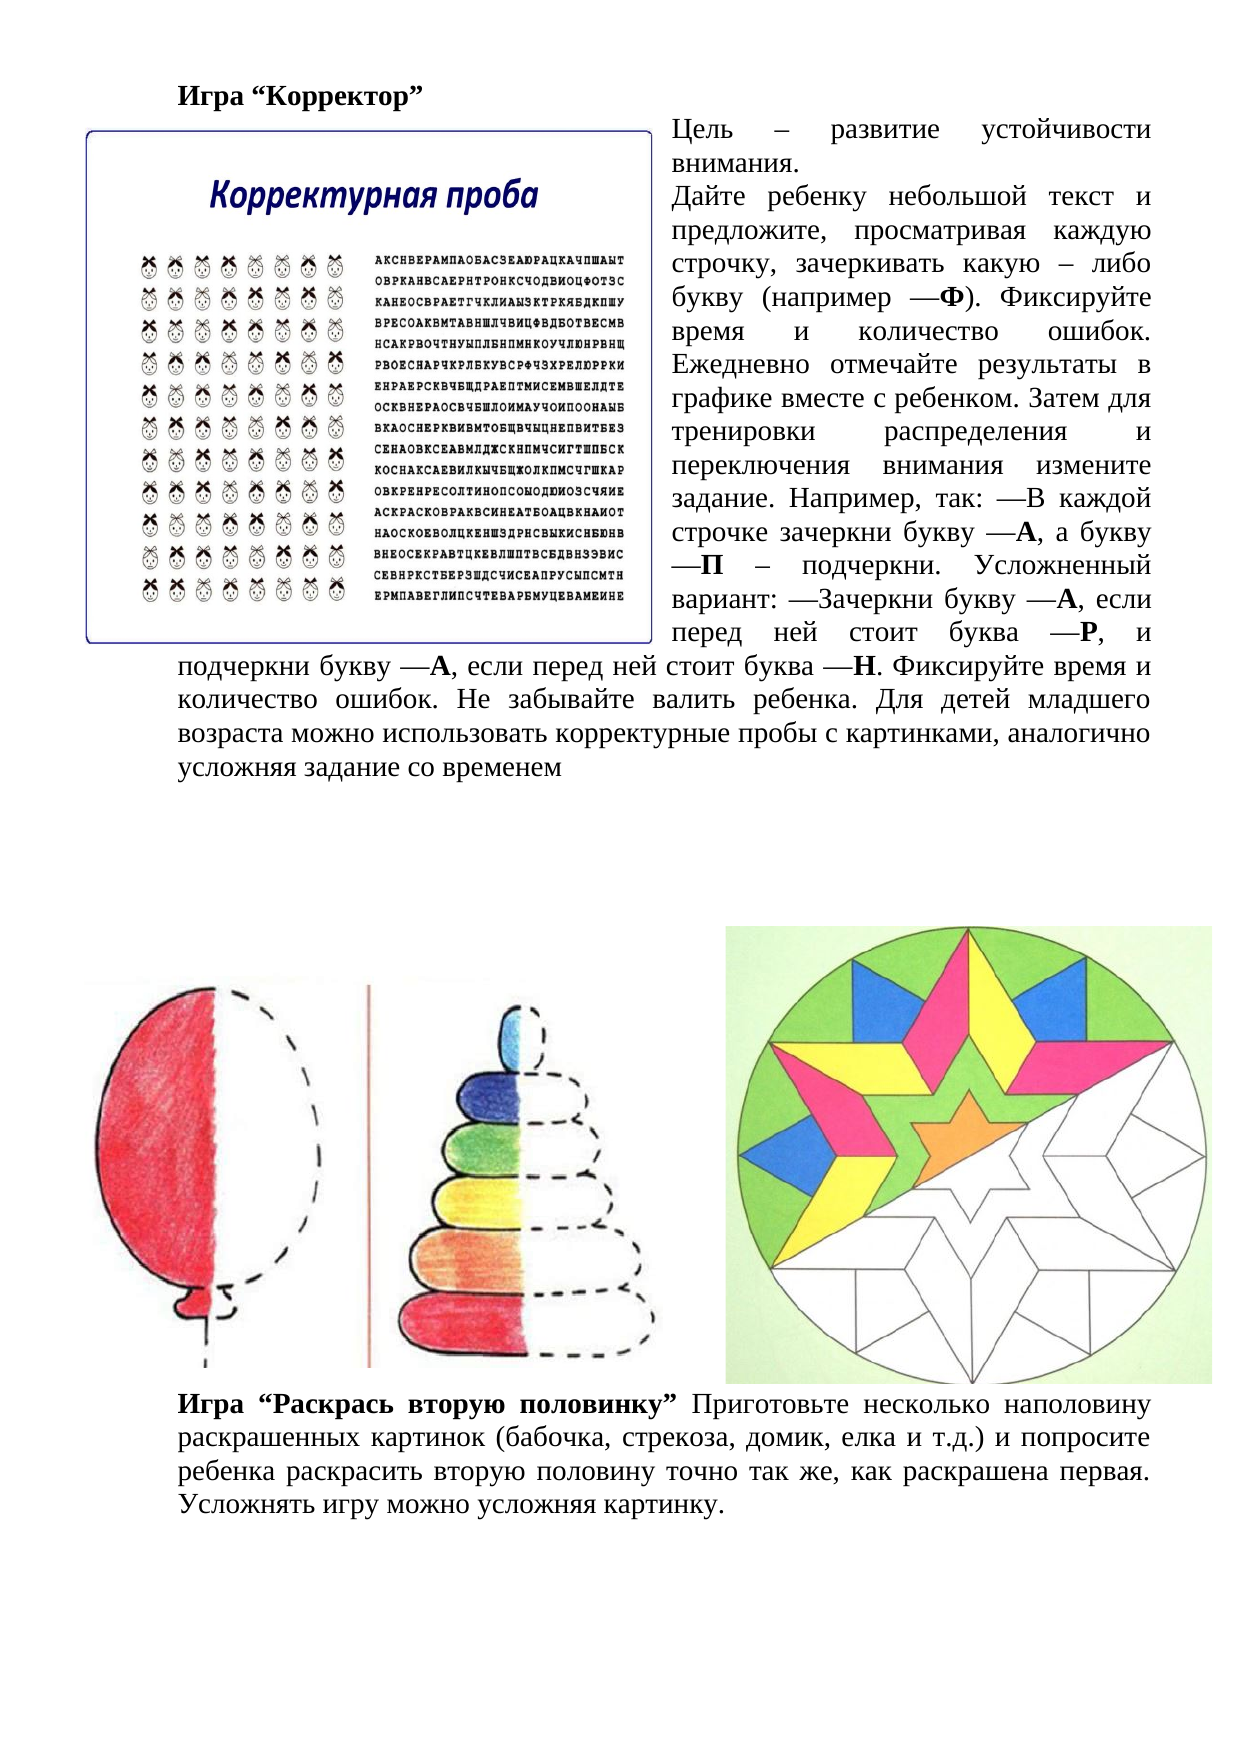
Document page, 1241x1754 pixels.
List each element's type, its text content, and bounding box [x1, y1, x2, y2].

picture [84, 945, 675, 1368]
text Цель – развитие устойчивости внимания. [177, 111, 1152, 178]
picture [724, 926, 1212, 1383]
text Игра “Раскрась вторую половинку” Приготовьте несколько наполовину раскрашенных картинок (бабочка, стрекоза, домик, елка и т.д.) и попросите ребенка раскрасить вторую половину точно так же, как раскрашена первая. Усложнять игру можно усложняя картинку. [177, 1051, 1152, 1520]
picture [83, 127, 653, 644]
text Дайте ребенку небольшой текст и предложите, просматривая каждую строчку, зачеркивать какую – либо букву (например ―Ф). Фиксируйте время и количество ошибок. Ежедневно отмечайте результаты в графике вместе с ребенком. Затем для тренировки распределения и переключения внимания измените задание. Например, так: ―В каждой строчке зачеркни букву ―А, а букву ―П – подчеркни. Усложненный вариант: ―Зачеркни букву ―А, если перед ней стоит буква ―Р, и подчеркни букву ―А, если перед ней стоит буква ―Н. Фиксируйте время и количество ошибок. Не забывайте валить ребенка. Для детей младшего возраста можно использовать корректурные пробы с картинками, аналогично усложняя задание со временем [177, 178, 1152, 782]
text Игра “Корректор” [177, 78, 1152, 111]
